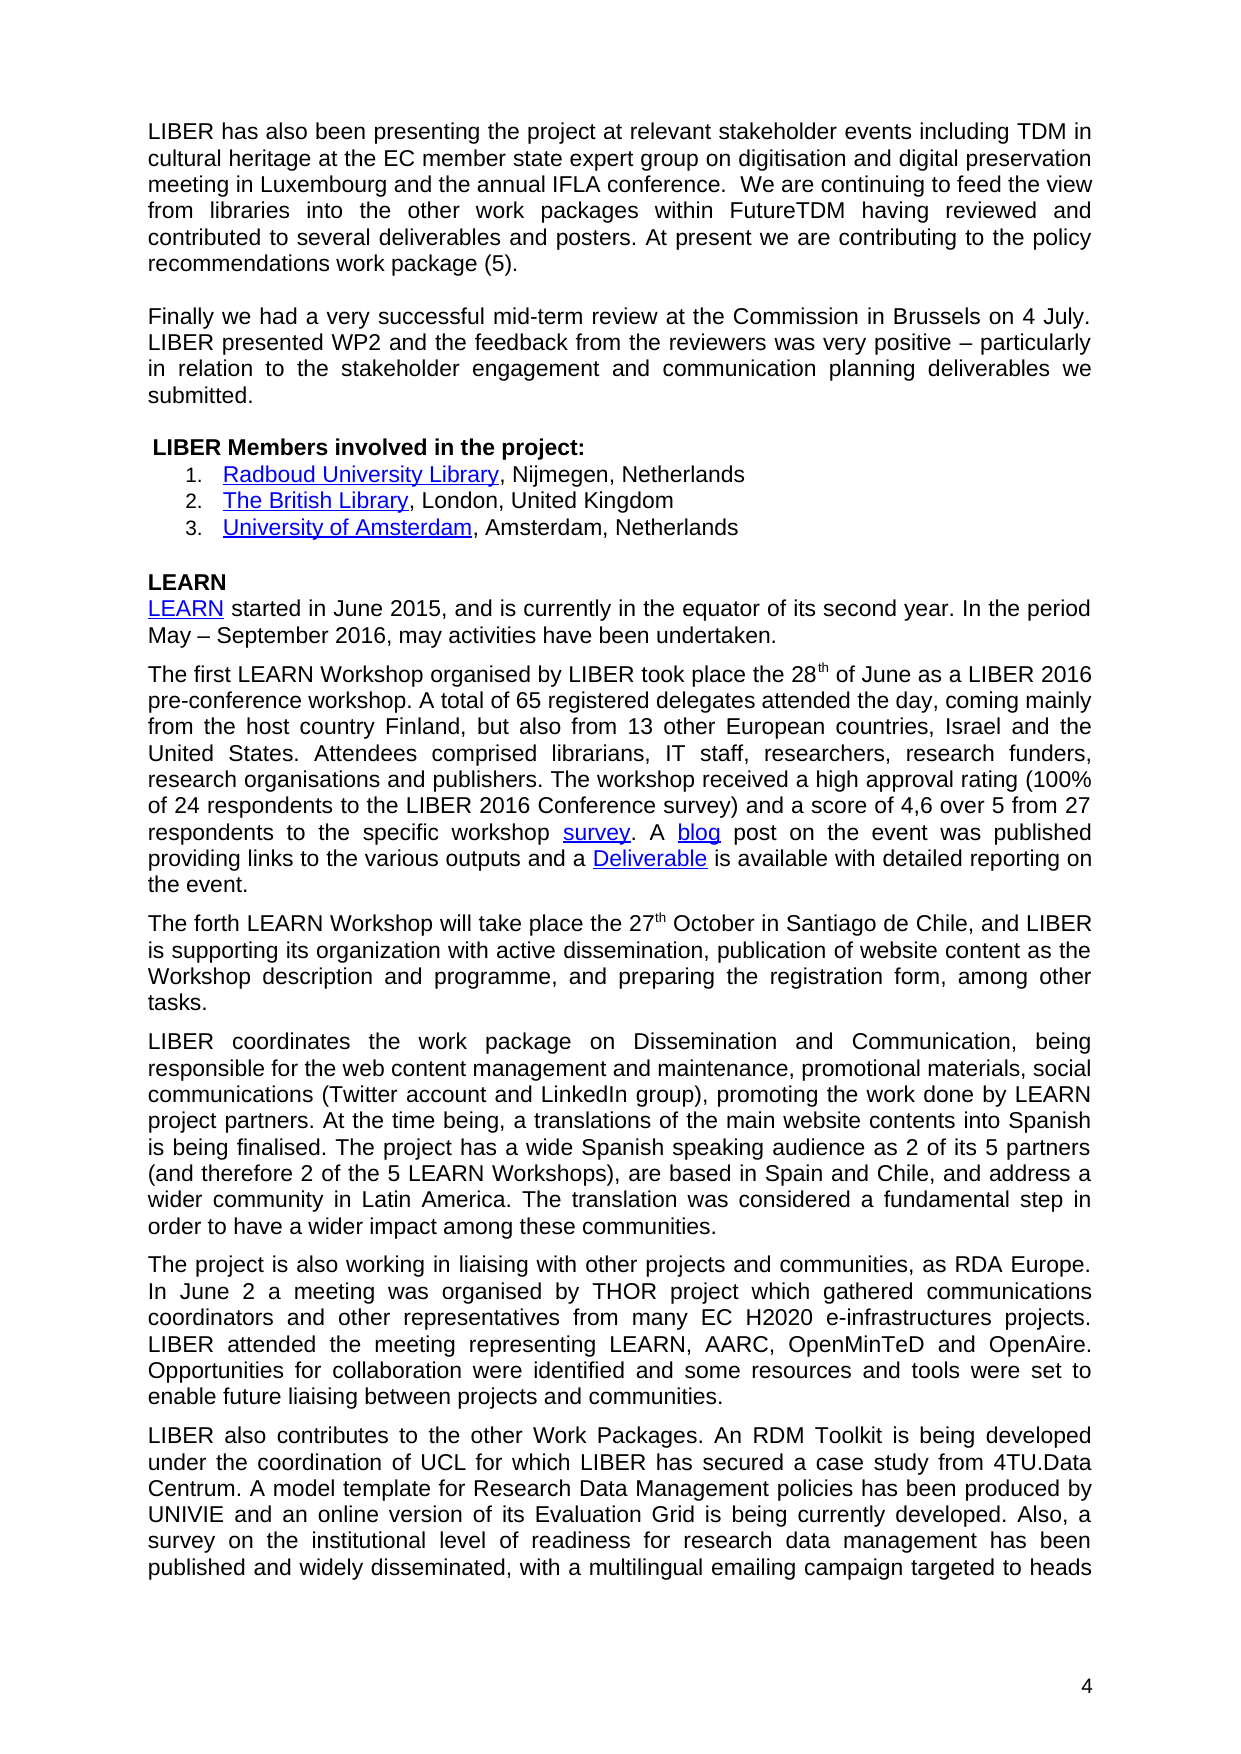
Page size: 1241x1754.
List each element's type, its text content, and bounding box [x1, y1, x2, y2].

list Radboud University Library, Nijmegen, Netherlands [185, 461, 1092, 487]
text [148, 1422, 1092, 1580]
text Finally we had a very successful mid-term review at the Commission in Brussels on 4 July. LIBER presented WP2 and the feedback from the reviewers was very positive – particularly in relation to the stakeholder engagement and communication planning deliverables we submitted. [148, 303, 1092, 408]
text The forth LEARN Workshop will take place the 27th October in Santiago de Chile, and LIBER is supporting its organization with active dissemination, publication of website content as the Workshop description and programme, and preparing the registration form, among other tasks. [148, 910, 1092, 1016]
text The project is also working in liaising with other projects and communities, as RDA Europe. In June 2 a meeting was organised by THOR project which gathered communications coordinators and other representatives from many EC H2020 e-infrastructures projects. LIBER attended the meeting representing LEARN, AARC, OpenMinTeD and OpenAire. Opportunities for collaboration were identified and some resources and tools were set to enable future liaising between projects and communities. [148, 1251, 1092, 1409]
text LEARN started in June 2015, and is currently in the equator of its second year. In the period May – September 2016, may activities have been undertaken. [148, 595, 1092, 648]
text LEARN [148, 569, 1092, 595]
text LIBER coordinates the work package on Dissemination and Communication, being responsible for the web content management and maintenance, promotional materials, social communications (Twitter account and LinkedIn group), promoting the work done by LEARN project partners. At the time being, a translations of the main website contents into Spanish is being finalised. The project has a wide Spanish speaking audience as 2 of its 5 partners (and therefore 2 of the 5 LEARN Workshops), are based in Spain and Chile, and address a wider community in Latin America. The translation was considered a fundamental step in order to have a wider impact among these communities. [148, 1028, 1092, 1239]
list University of Amsterdam, Amsterdam, Netherlands [185, 513, 1092, 540]
text LIBER Members involved in the project: [152, 434, 1112, 461]
text LIBER has also been presenting the project at relevant stakeholder events including TDM in cultural heritage at the EC member state expert group on digitisation and digital preservation meeting in Luxembourg and the annual IFLA conference. We are continuing to feed the view from libraries into the other work packages within FutureTDM having reviewed and contributed to several deliverables and posters. At present we are contributing to the policy recommendations work package (5). [148, 118, 1092, 276]
list The British Library, London, United Kingdom [185, 487, 1092, 513]
text The first LEARN Workshop organised by LIBER took place the 28th of June as a LIBER 2016 pre-conference workshop. A total of 65 registered delegates attended the day, coming mainly from the host country Finland, but also from 13 other European countries, Israel and the United States. Attendees comprised librarians, IT staff, researchers, research funders, research organisations and publishers. The workshop received a high approval rating (100% of 24 respondents to the LIBER 2016 Conference survey) and a score of 4,6 over 5 from 27 respondents to the specific workshop survey. A blog post on the event was published providing links to the various outputs and a Deliverable is available with detailed reporting on the event. [148, 661, 1092, 898]
